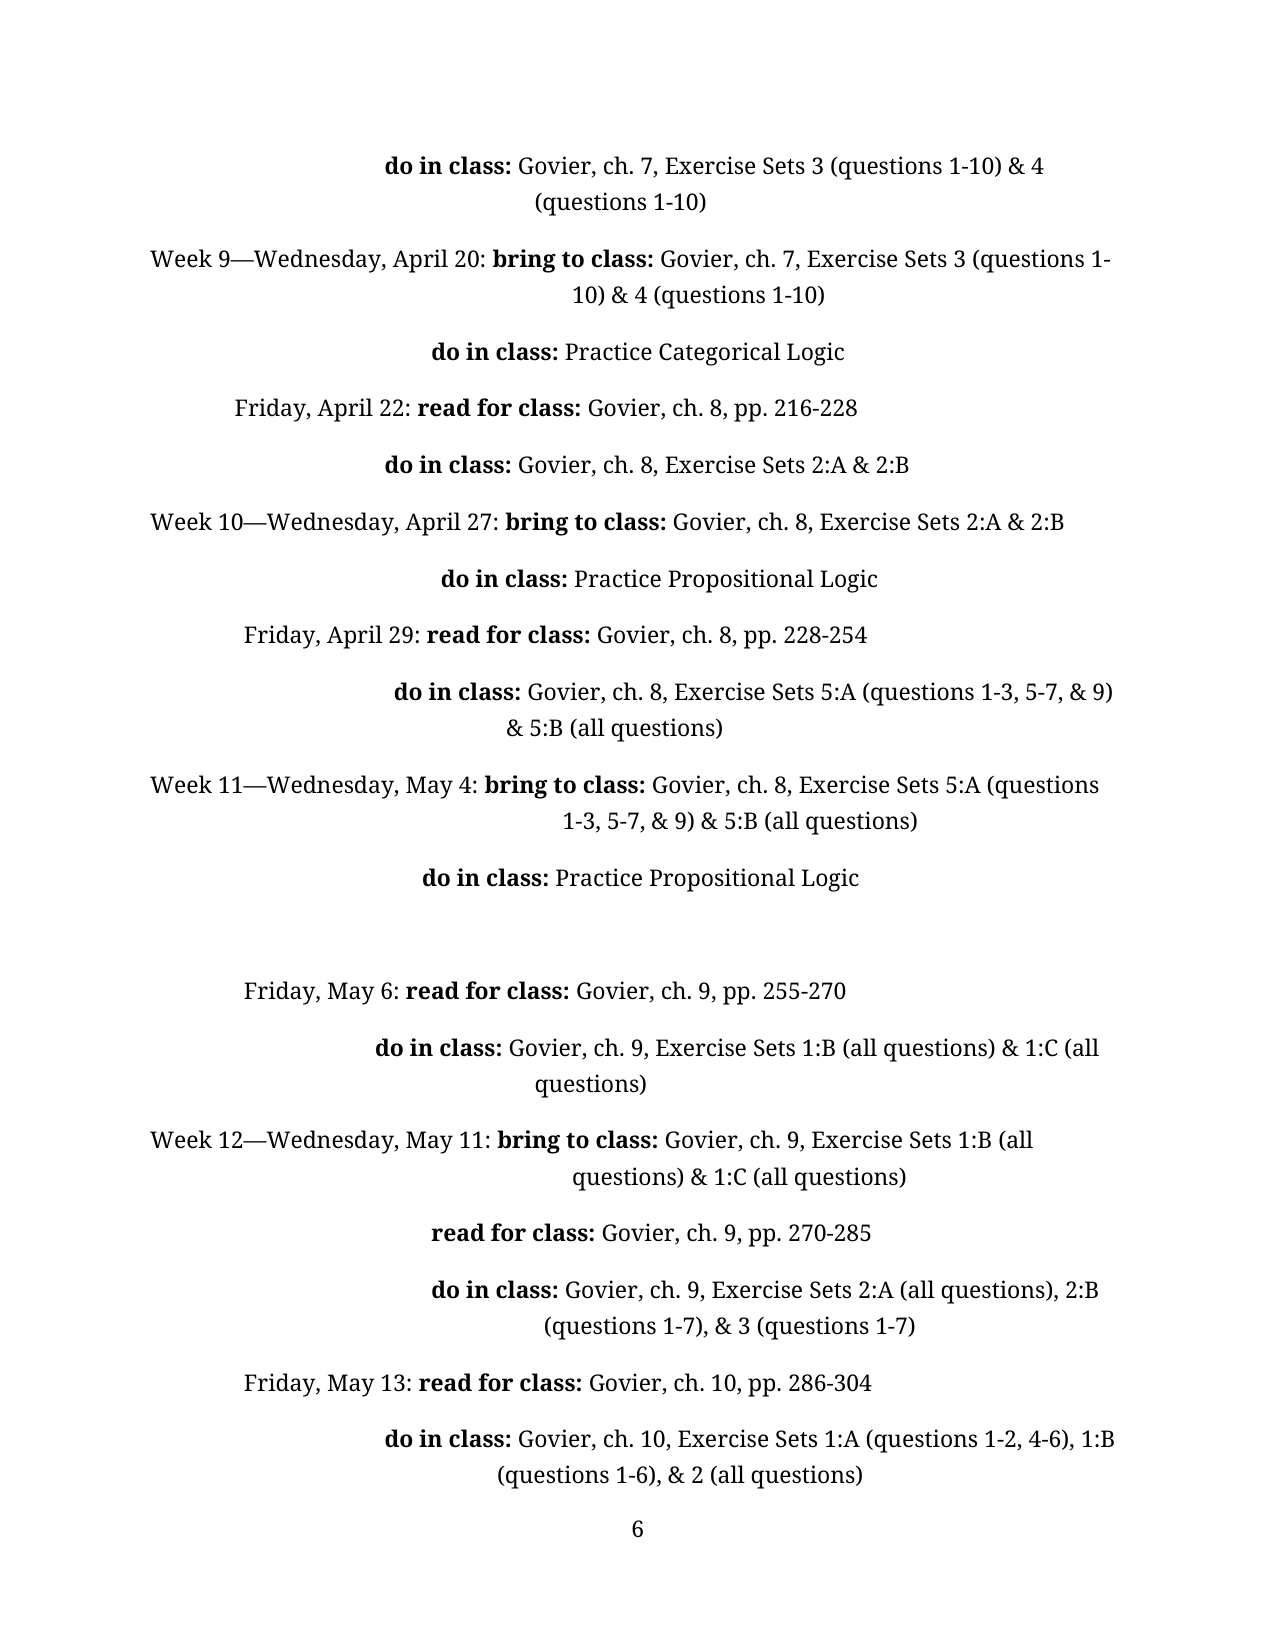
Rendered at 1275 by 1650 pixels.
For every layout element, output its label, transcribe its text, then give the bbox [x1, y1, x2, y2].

text do in class: Practice Categorical Logic [431, 335, 1125, 367]
text Week 11—Wednesday, May 4: bring to class: Govier, ch. 8, Exercise Sets 5:A (questions 1-3, 5-7, & 9) & 5:B (all questions) [150, 769, 1125, 836]
text Friday, May 13: read for class: Govier, ch. 10, pp. 286-304 [244, 1367, 1125, 1398]
text Week 9—Wednesday, April 20: bring to class: Govier, ch. 7, Exercise Sets 3 (questions 1-10) & 4 (questions 1-10) [150, 243, 1125, 310]
text do in class: Govier, ch. 8, Exercise Sets 5:A (questions 1-3, 5-7, & 9) & 5:B (all questions) [394, 676, 1125, 743]
text Friday, April 29: read for class: Govier, ch. 8, pp. 228-254 [244, 619, 1125, 651]
text Week 10—Wednesday, April 27: bring to class: Govier, ch. 8, Exercise Sets 2:A & 2:B [150, 506, 1125, 537]
text do in class: Practice Propositional Logic [441, 562, 1125, 594]
text read for class: Govier, ch. 9, pp. 270-285 [431, 1217, 1125, 1248]
text do in class: Govier, ch. 9, Exercise Sets 2:A (all questions), 2:B (questions 1-7), & 3 (questions 1-7) [431, 1274, 1125, 1341]
text Friday, May 6: read for class: Govier, ch. 9, pp. 255-270 [244, 975, 1125, 1006]
text do in class: Govier, ch. 8, Exercise Sets 2:A & 2:B [384, 449, 1125, 480]
text do in class: Govier, ch. 10, Exercise Sets 1:A (questions 1-2, 4-6), 1:B (questions 1-6), & 2 (all questions) [384, 1423, 1125, 1491]
text do in class: Govier, ch. 9, Exercise Sets 1:B (all questions) & 1:C (all questions) [375, 1032, 1125, 1099]
text do in class: Govier, ch. 7, Exercise Sets 3 (questions 1-10) & 4 (questions 1-10) [384, 150, 1125, 217]
text Friday, April 22: read for class: Govier, ch. 8, pp. 216-228 [234, 392, 1125, 423]
text Week 12—Wednesday, May 11: bring to class: Govier, ch. 9, Exercise Sets 1:B (all questions) & 1:C (all questions) [150, 1124, 1125, 1192]
text do in class: Practice Propositional Logic [422, 861, 1125, 893]
